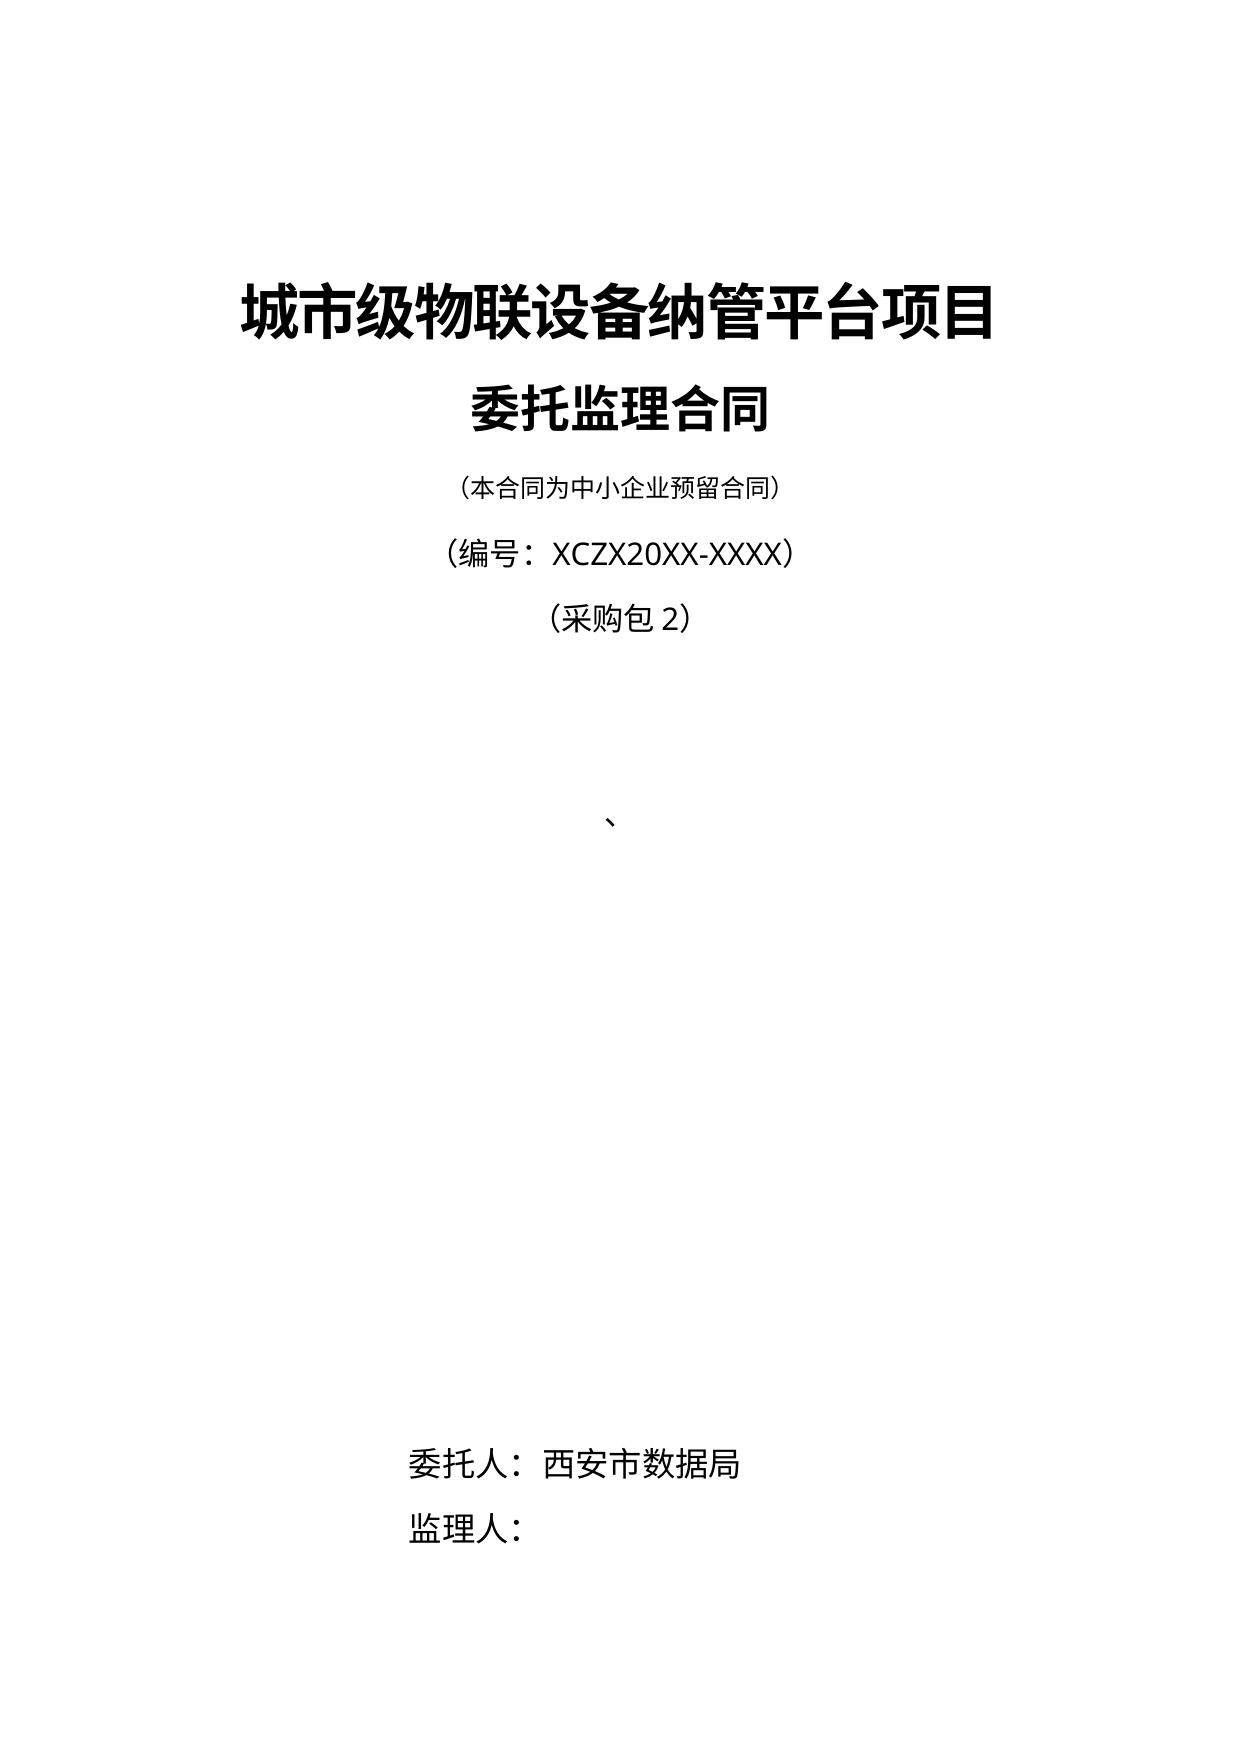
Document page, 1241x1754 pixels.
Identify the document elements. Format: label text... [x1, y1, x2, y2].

text 监理人： [187, 1494, 1053, 1559]
text 城市级物联设备纳管平台项⽬ [187, 259, 1053, 357]
text 、 [187, 779, 1053, 844]
text 委托监理合同 [187, 357, 1053, 454]
text 委托人：西安市数据局 [187, 1429, 1053, 1494]
text （采购包2） [187, 584, 1053, 649]
text （本合同为中小企业预留合同） [187, 454, 1053, 519]
text （编号：XCZX20XX-XXXX） [187, 519, 1053, 584]
